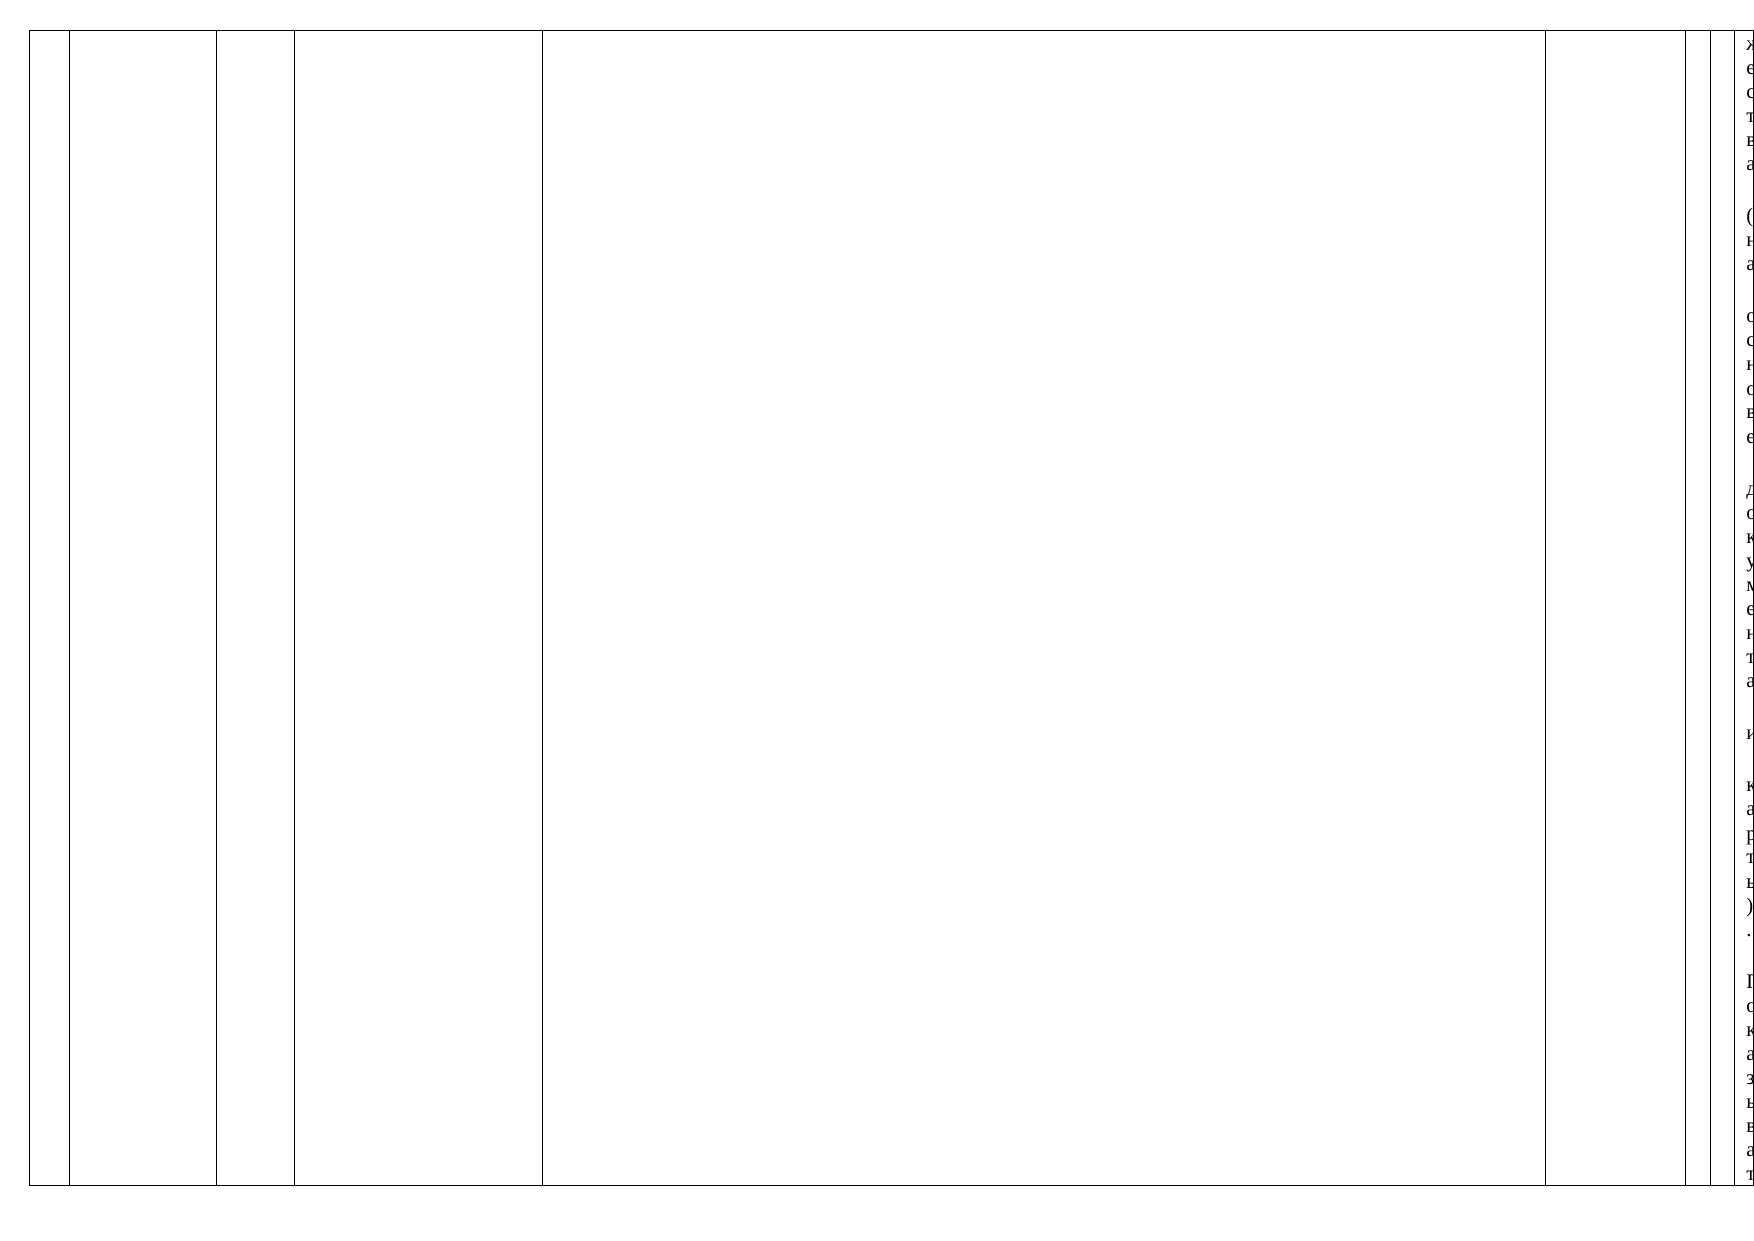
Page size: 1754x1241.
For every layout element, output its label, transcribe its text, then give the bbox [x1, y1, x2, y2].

table_cell 1 [1546, 31, 1685, 1185]
table_cell [70, 31, 216, 1185]
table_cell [1686, 31, 1710, 1185]
table_cell [1711, 31, 1734, 1185]
table_cell [295, 31, 542, 1185]
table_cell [1735, 31, 1753, 1185]
table_cell [30, 31, 69, 1185]
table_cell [543, 31, 1545, 1185]
table_cell [217, 31, 294, 1185]
